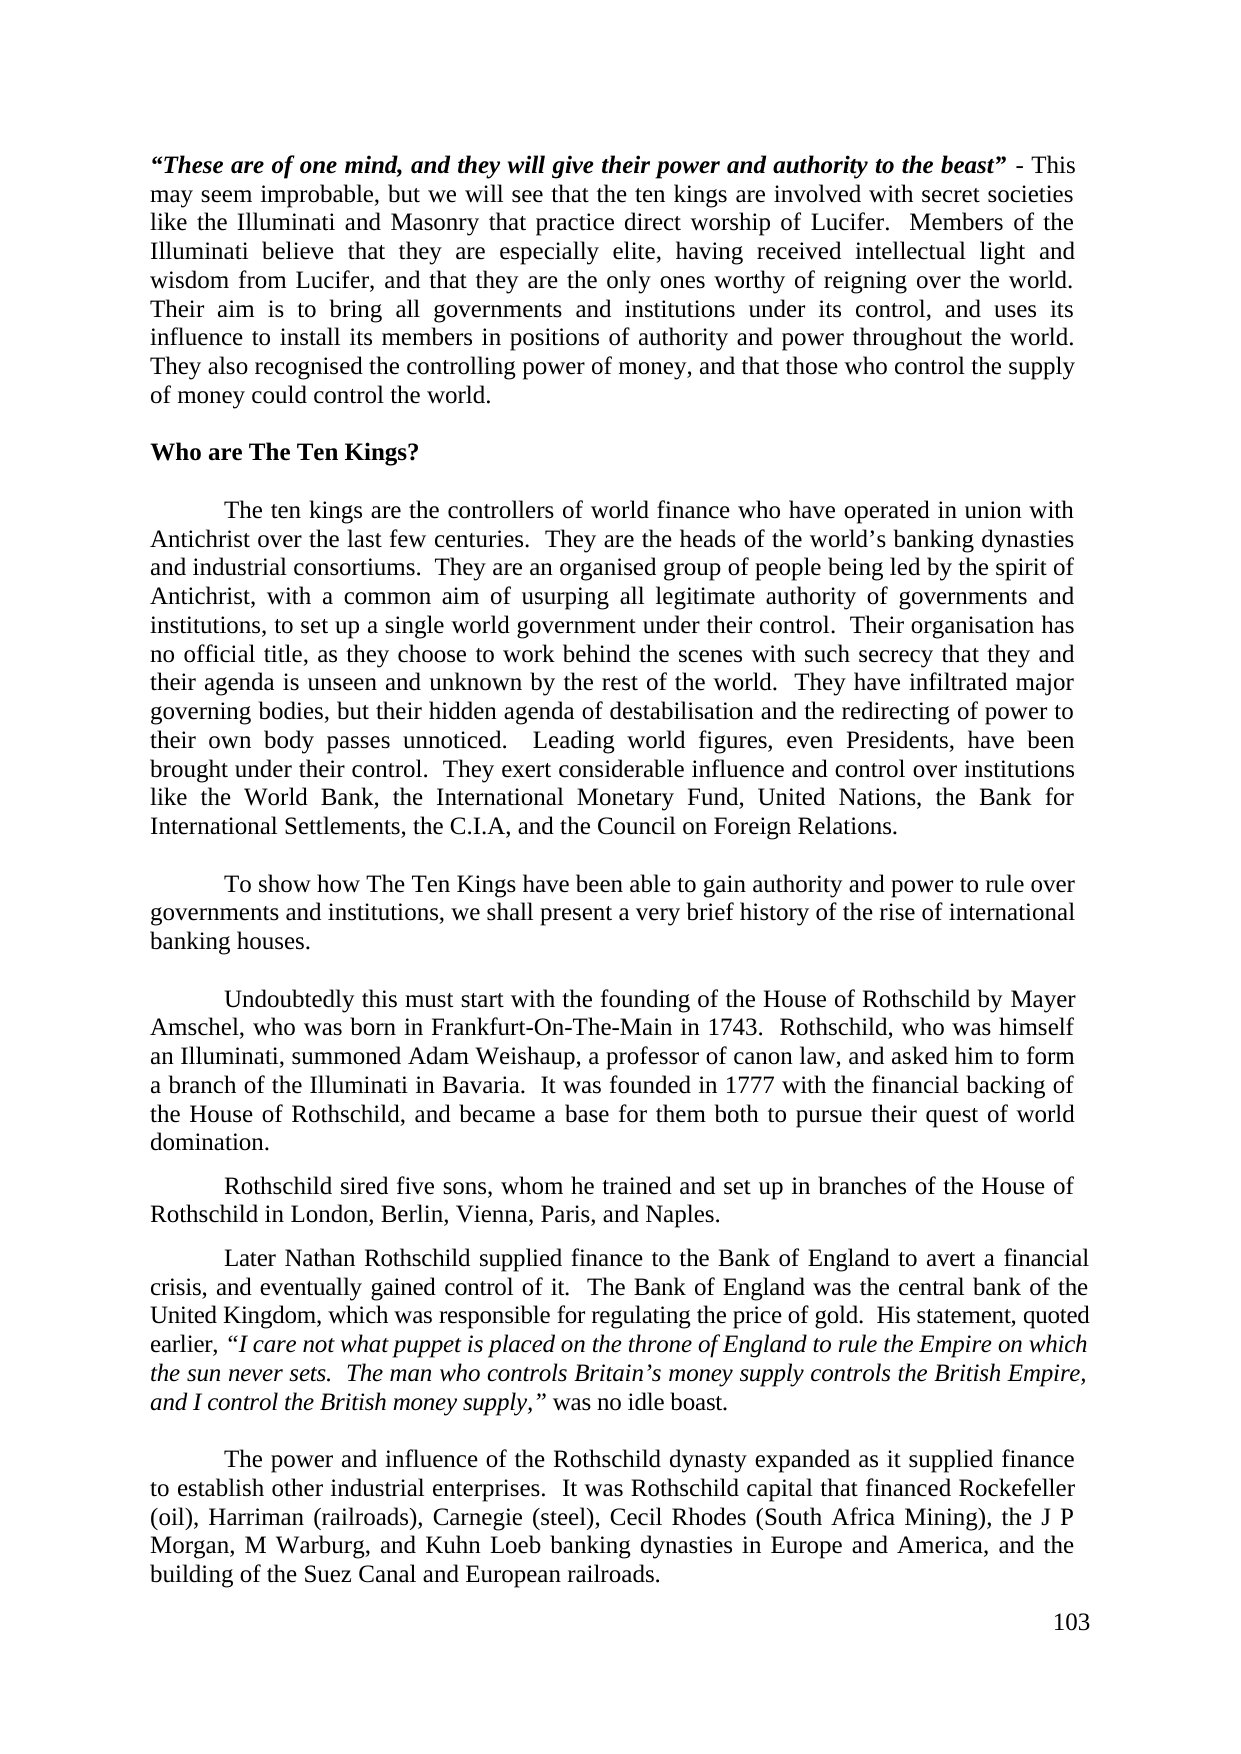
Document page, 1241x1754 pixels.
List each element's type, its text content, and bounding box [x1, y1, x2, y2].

text To show how The Ten Kings have been able to gain authority and power to rule over governments and institutions, we shall present a very brief history of the rise of international banking houses. [150, 869, 1076, 955]
text The ten kings are the controllers of world finance who have operated in union with Antichrist over the last few centuries. They are the heads of the world’s banking dynasties and industrial consortiums. They are an organised group of people being led by the spirit of Antichrist, with a common aim of usurping all legitimate authority of governments and institutions, to set up a single world government under their control. Their organisation has no official title, as they choose to work behind the scenes with such secrecy that they and their agenda is unseen and unknown by the rest of the world. They have infiltrated major governing bodies, but their hidden agenda of destabilisation and the redirecting of power to their own body passes unnoticed. Leading world figures, even Presidents, have been brought under their control. They exert considerable influence and control over institutions like the World Bank, the International Monetary Fund, United Nations, the Bank for International Settlements, the C.I.A, and the Council on Foreign Relations. [150, 495, 1076, 840]
text Later Nathan Rothschild supplied finance to the Bank of England to avert a financial crisis, and eventually gained control of it. The Bank of England was the central bank of the United Kingdom, which was responsible for regulating the price of gold. His statement, quoted earlier, “I care not what puppet is placed on the throne of England to rule the Empire on which the sun never sets. The man who controls Britain’s money supply controls the British Empire, and I control the British money supply,” was no idle boast. [150, 1243, 1090, 1415]
text The power and influence of the Rothschild dynasty expanded as it supplied finance to establish other industrial enterprises. It was Rothschild capital that financed Rockefeller (oil), Harriman (railroads), Carnegie (steel), Cecil Rhodes (South Africa Mining), the J P Morgan, M Warburg, and Kuhn Loeb banking dynasties in Europe and America, and the building of the Suez Canal and European railroads. [150, 1444, 1076, 1588]
text Who are The Ten Kings? [150, 437, 1076, 466]
text Rothschild sired five sons, whom he trained and set up in branches of the House of Rothschild in London, Berlin, Vienna, Paris, and Naples. [150, 1171, 1076, 1228]
text “These are of one mind, and they will give their power and authority to the beast” - This may seem improbable, but we will see that the ten kings are involved with secret societies like the Illuminati and Masonry that practice direct worship of Lucifer. Members of the Illuminati believe that they are especially elite, having received intellectual light and wisdom from Lucifer, and that they are the only ones worthy of reigning over the world. Their aim is to bring all governments and institutions under its control, and uses its influence to install its members in positions of authority and power throughout the world. They also recognised the controlling power of money, and that those who control the supply of money could control the world. [150, 150, 1076, 409]
text Undoubtedly this must start with the founding of the House of Rothschild by Mayer Amschel, who was born in Frankfurt-On-The-Main in 1743. Rothschild, who was himself an Illuminati, summoned Adam Weishaup, a professor of canon law, and asked him to form a branch of the Illuminati in Bavaria. It was founded in 1777 with the financial backing of the House of Rothschild, and became a base for them both to pursue their quest of world domination. [150, 984, 1076, 1156]
